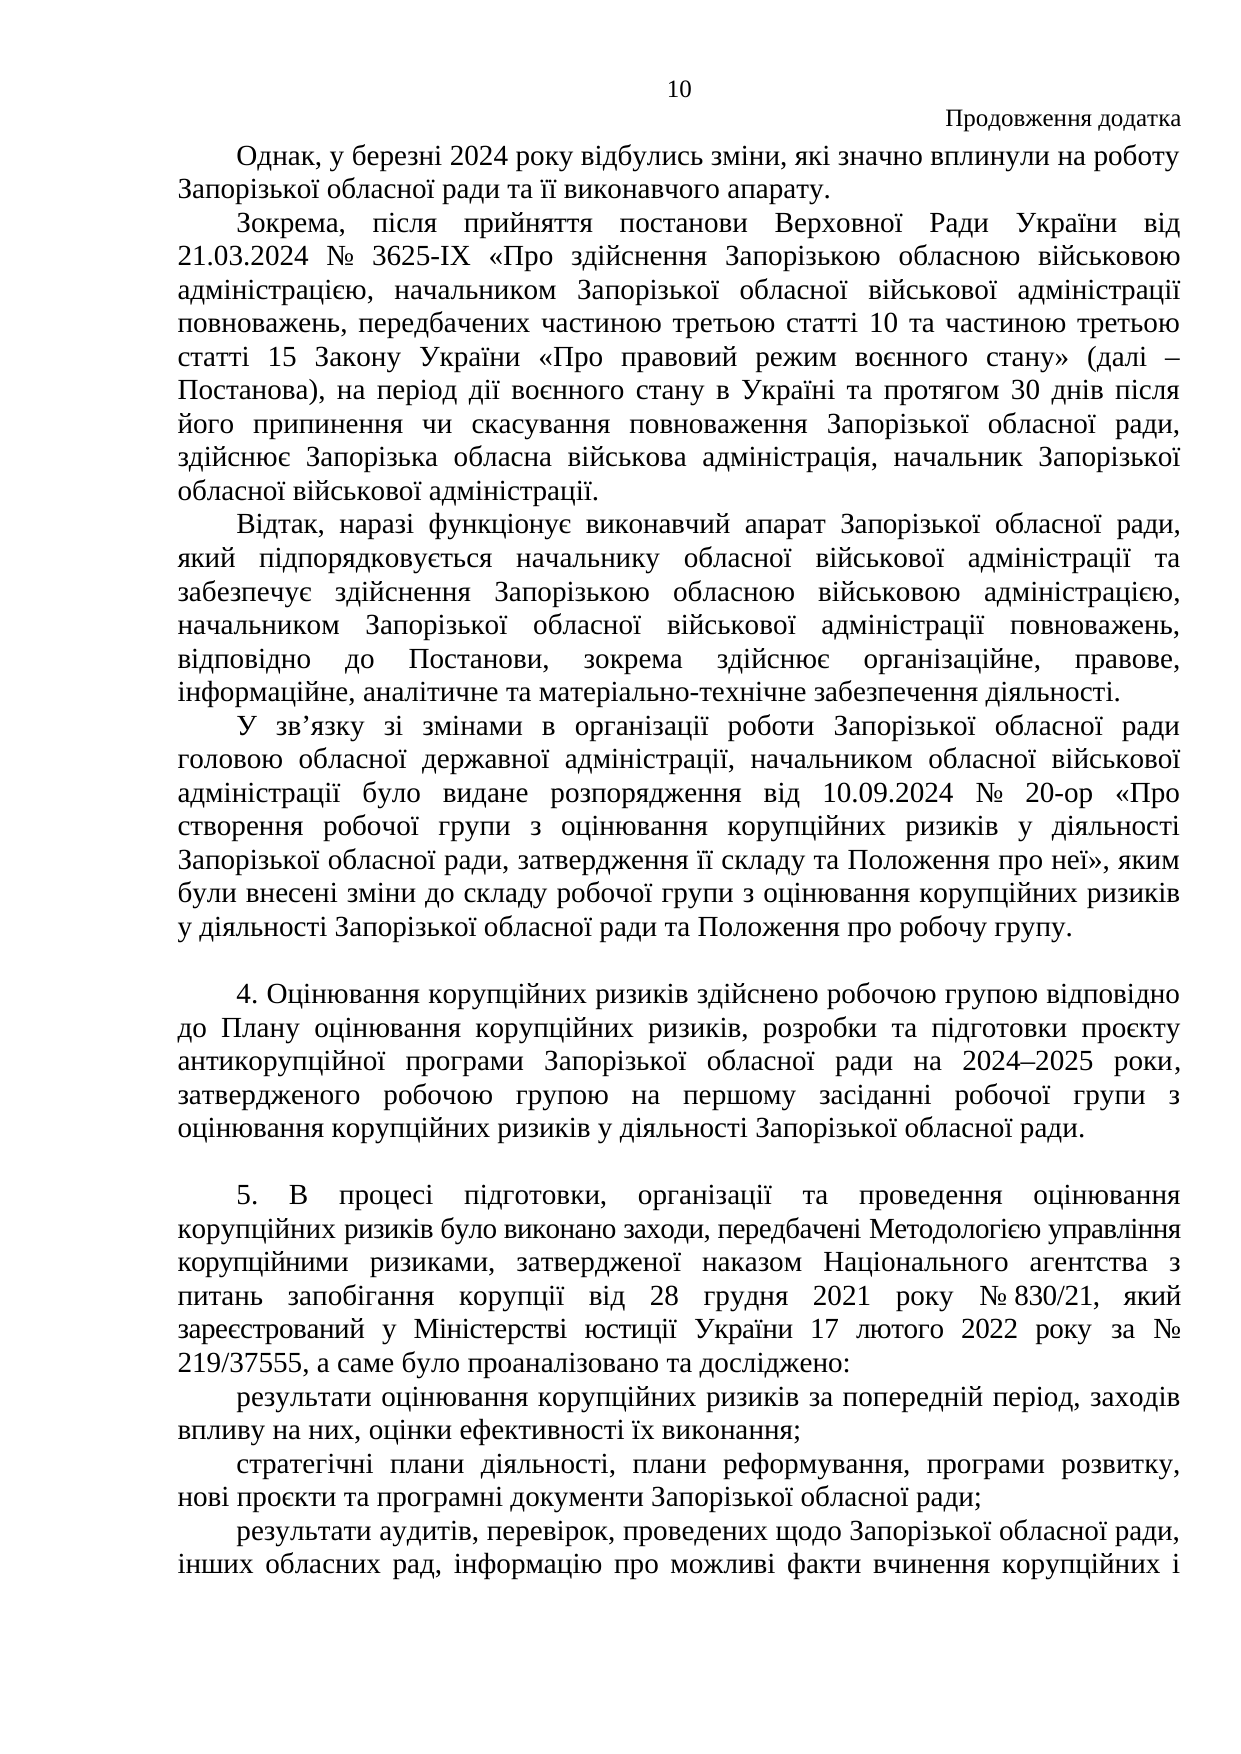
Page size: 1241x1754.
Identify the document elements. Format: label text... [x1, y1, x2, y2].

list результати оцінювання корупційних ризиків за попередній період, заходів впливу на них, оцінки ефективності їх виконання; [177, 1379, 1181, 1446]
list У зв’язку зі змінами в організації роботи Запорізької обласної ради головою обласної державної адміністрації, начальником обласної військової адміністрації було видане розпорядження від 10.09.2024 № 20-ор «Про створення робочої групи з оцінювання корупційних ризиків у діяльності Запорізької обласної ради, затвердження її складу та Положення про неї», яким були внесені зміни до складу робочої групи з оцінювання корупційних ризиків у діяльності Запорізької обласної ради та Положення про робочу групу. [177, 708, 1181, 943]
list Зокрема, після прийняття постанови Верховної Ради України від 21.03.2024 № 3625-IX «Про здійснення Запорізькою обласною військовою адміністрацією, начальником Запорізької обласної військової адміністрації повноважень, передбачених частиною третьою статті 10 та частиною третьою статті 15 Закону України «Про правовий режим воєнного стану» (далі – Постанова), на період дії воєнного стану в Україні та протягом 30 днів після його припинення чи скасування повноваження Запорізької обласної ради, здійснює Запорізька обласна військова адміністрація, начальник Запорізької обласної військової адміністрації. [177, 205, 1181, 507]
list Однак, у березні 2024 року відбулись зміни, які значно вплинули на роботу Запорізької обласної ради та її виконавчого апарату. [177, 138, 1181, 205]
list Відтак, наразі функціонує виконавчий апарат Запорізької обласної ради, який підпорядковується начальнику обласної військової адміністрації та забезпечує здійснення Запорізькою обласною військовою адміністрацією, начальником Запорізької обласної військової адміністрації повноважень, відповідно до Постанови, зокрема здійснює організаційне, правове, інформаційне, аналітичне та матеріально-технічне забезпечення діяльності. [177, 507, 1181, 708]
list 5. В процесі підготовки, організації та проведення оцінювання корупційних ризиків було виконано заходи, передбачені Методологією управління корупційними ризиками, затвердженої наказом Національного агентства з питань запобігання корупції від 28 грудня 2021 року № 830/21, який зареєстрований у Міністерстві юстиції України 17 лютого 2022 року за № 219/37555, а саме було проаналізовано та досліджено: [177, 1211, 1181, 1379]
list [177, 1513, 1181, 1580]
list 5. В процесі підготовки, організації та проведення оцінювання корупційних ризиків було виконано заходи, передбачені Методологією управління корупційними ризиками, затвердженої наказом Національного агентства з питань запобігання корупції від 28 грудня 2021 року № 830/21, який зареєстрований у Міністерстві юстиції України 17 лютого 2022 року за № 219/37555, а саме було проаналізовано та досліджено: [177, 1177, 1181, 1211]
list 4. Оцінювання корупційних ризиків здійснено робочою групою відповідно до Плану оцінювання корупційних ризиків, розробки та підготовки проєкту антикорупційної програми Запорізької обласної ради на 2024–2025 роки, затвердженого робочою групою на першому засіданні робочої групи з оцінювання корупційних ризиків у діяльності Запорізької обласної ради. [177, 976, 1181, 1144]
list стратегічні плани діяльності, плани реформування, програми розвитку, нові проєкти та програмні документи Запорізької обласної ради; [177, 1446, 1181, 1513]
